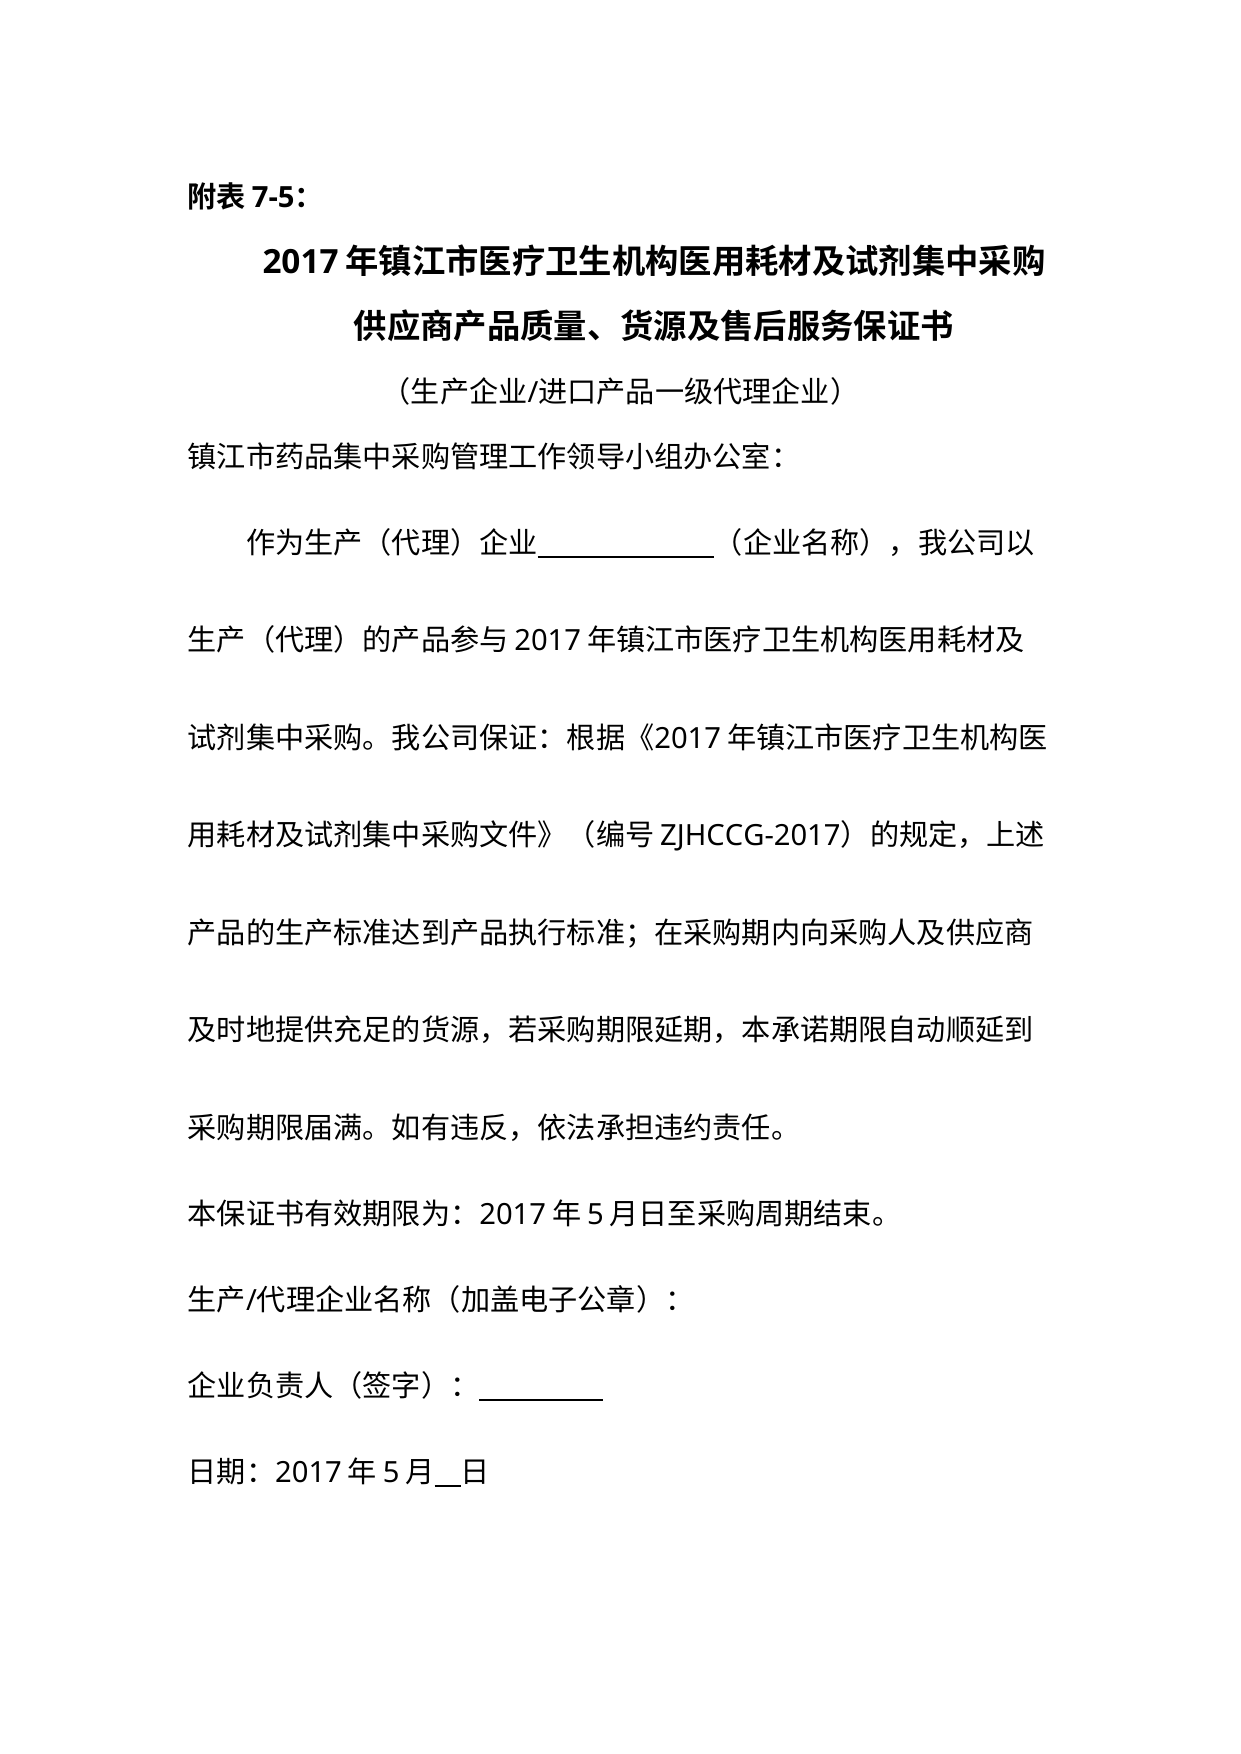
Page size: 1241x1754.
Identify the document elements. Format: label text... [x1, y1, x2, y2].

text 日期：2017年5月 日 [187, 1438, 1053, 1503]
text 生产/代理企业名称（加盖电子公章）： [187, 1265, 1053, 1330]
text 2017年镇江市医疗卫生机构医用耗材及试剂集中采购 [187, 227, 1053, 292]
text 企业负责人（签字）： [187, 1352, 1053, 1417]
text 本保证书有效期限为：2017年5月日至采购周期结束。 [187, 1179, 1053, 1244]
text 供应商产品质量、货源及售后服务保证书 [187, 292, 1053, 357]
text 镇江市药品集中采购管理工作领导小组办公室： [187, 422, 1053, 487]
text （生产企业/进口产品一级代理企业） [187, 357, 1053, 422]
text 附表7-5： [187, 162, 1053, 227]
text 作为生产（代理）企业 （企业名称），我公司以生产（代理）的产品参与2017年镇江市医疗卫生机构医用耗材及试剂集中采购。我公司保证：根据《2017年镇江市医疗卫生机构医用耗材及试剂集中采购文件》（编号ZJHCCG-2017）的规定，上述产品的生产标准达到产品执行标准；在采购期内向采购人及供应商及时地提供充足的货源，若采购期限延期，本承诺期限自动顺延到采购期限届满。如有违反，依法承担违约责任。 [187, 508, 1053, 1158]
